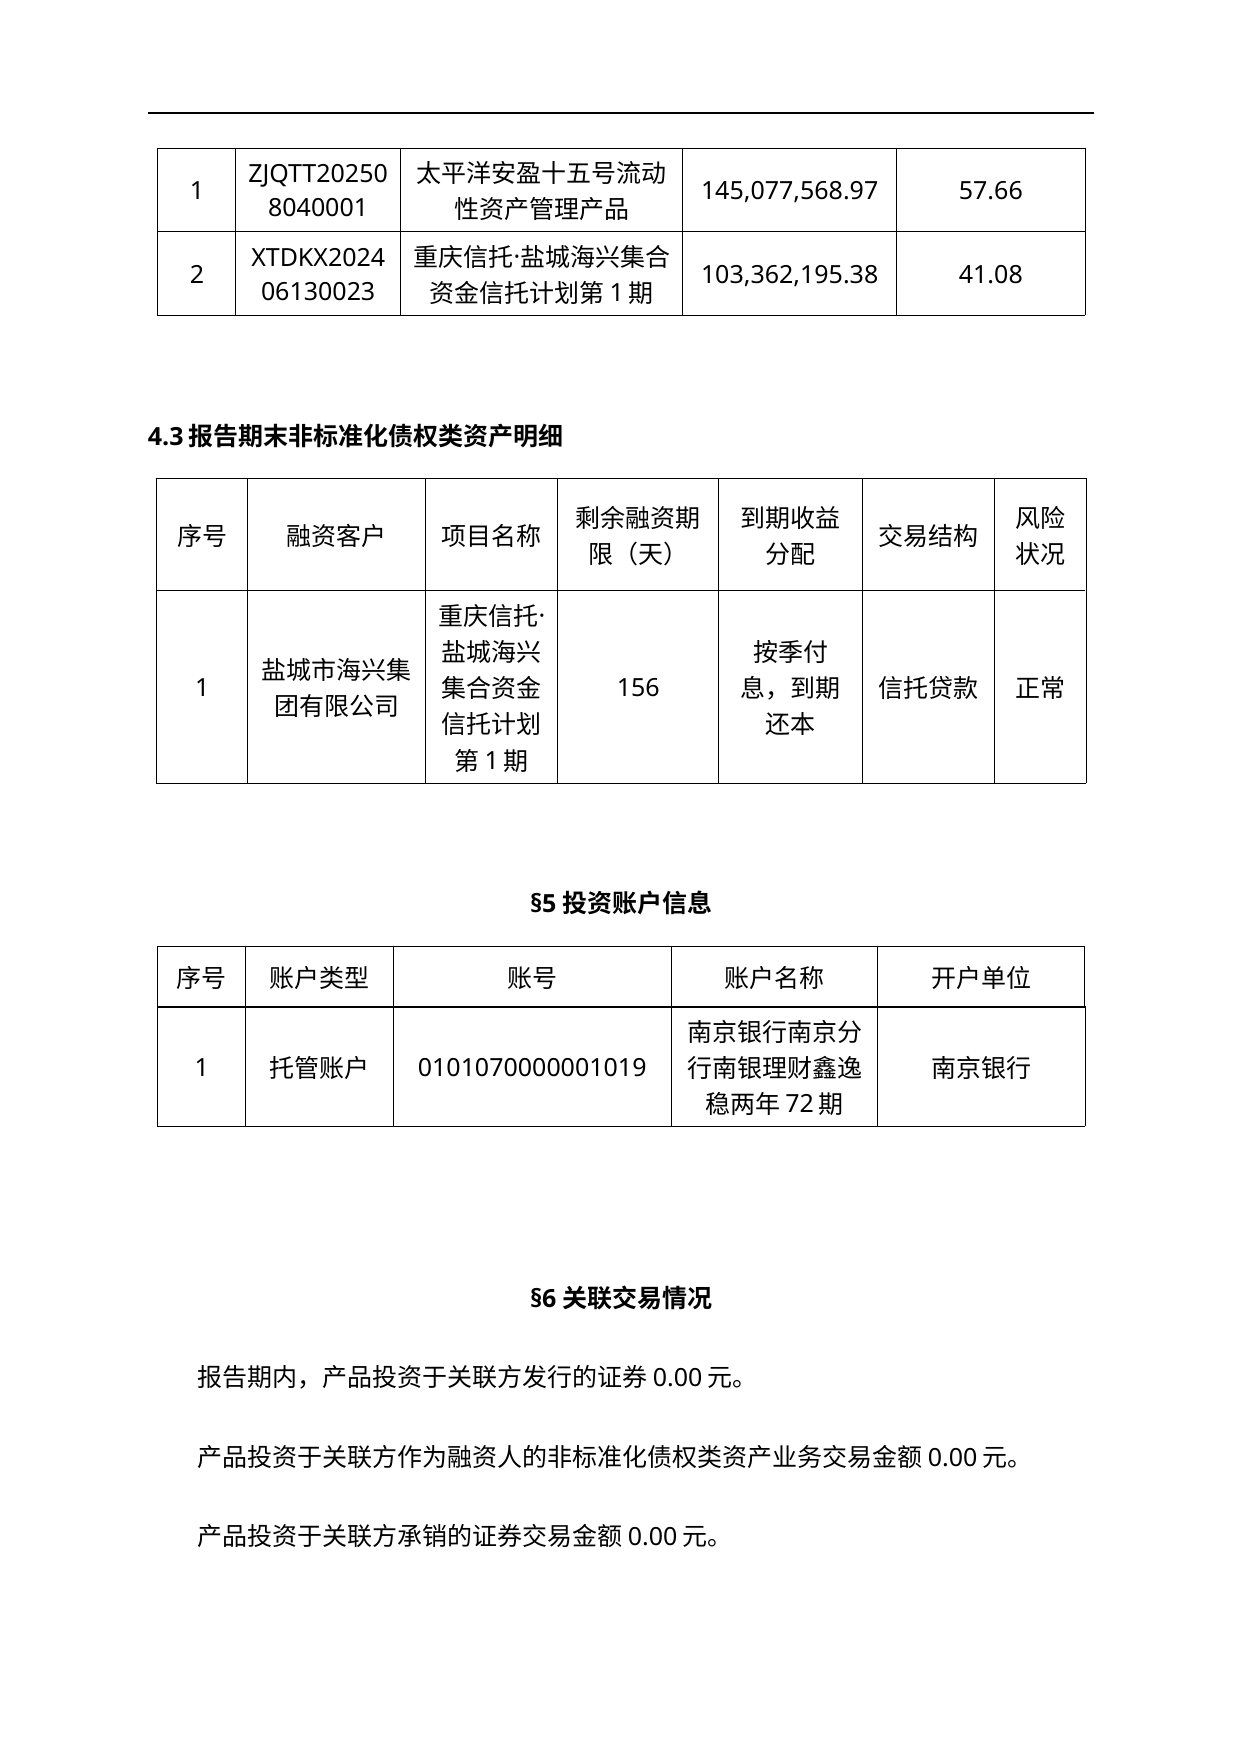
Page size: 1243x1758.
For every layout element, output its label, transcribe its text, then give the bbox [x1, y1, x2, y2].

table_cell 按季付息，到期还本 [719, 591, 862, 782]
table_cell 0101070000001019 [394, 1008, 671, 1126]
table_cell 1 [158, 1008, 245, 1126]
table_header 项目名称 [426, 479, 557, 590]
table_cell XTDKX202406130023 [236, 232, 400, 315]
table_cell ZJQTT202508040001 [236, 149, 400, 231]
table_header 账号 [394, 947, 671, 1006]
table_header 序号 [158, 947, 245, 1006]
table_header 账户名称 [672, 947, 877, 1006]
table_cell 1 [158, 149, 235, 231]
text 报告期内，产品投资于关联方发行的证券0.00元。 [148, 1358, 1094, 1394]
table_cell 145,077,568.97 [683, 149, 896, 231]
table_header 交易结构 [863, 479, 994, 590]
table_header 序号 [157, 479, 247, 590]
table_cell 太平洋安盈十五号流动性资产管理产品 [401, 149, 682, 231]
table_cell 103,362,195.38 [683, 232, 896, 315]
text 4.3报告期末非标准化债权类资产明细 [148, 416, 1094, 452]
table_header 风险状况 [995, 479, 1086, 590]
table_cell 重庆信托·盐城海兴集合资金信托计划第1期 [426, 591, 557, 782]
table_cell 重庆信托·盐城海兴集合资金信托计划第1期 [401, 232, 682, 315]
text §6 关联交易情况 [148, 1278, 1094, 1315]
table_cell 41.08 [897, 232, 1085, 315]
table_cell 1 [157, 591, 247, 782]
table_cell 156 [558, 591, 718, 782]
table_cell 托管账户 [246, 1008, 393, 1126]
text 产品投资于关联方承销的证券交易金额0.00元。 [148, 1517, 1094, 1553]
table_cell 南京银行南京分行南银理财鑫逸稳两年72期 [672, 1008, 877, 1126]
table_cell 57.66 [897, 149, 1085, 231]
text §5 投资账户信息 [148, 884, 1094, 920]
table_header 融资客户 [248, 479, 425, 590]
table_cell 正常 [995, 590, 1086, 782]
table_cell 南京银行 [878, 1008, 1085, 1126]
table_header 剩余融资期限（天） [558, 479, 718, 590]
table_cell 信托贷款 [863, 591, 994, 782]
table_cell 盐城市海兴集团有限公司 [248, 591, 425, 782]
text 产品投资于关联方作为融资人的非标准化债权类资产业务交易金额0.00元。 [148, 1437, 1094, 1473]
table_header 开户单位 [878, 947, 1084, 1006]
table_header 账户类型 [246, 947, 393, 1006]
table_cell 2 [158, 232, 235, 315]
table_header 到期收益分配 [719, 479, 862, 590]
